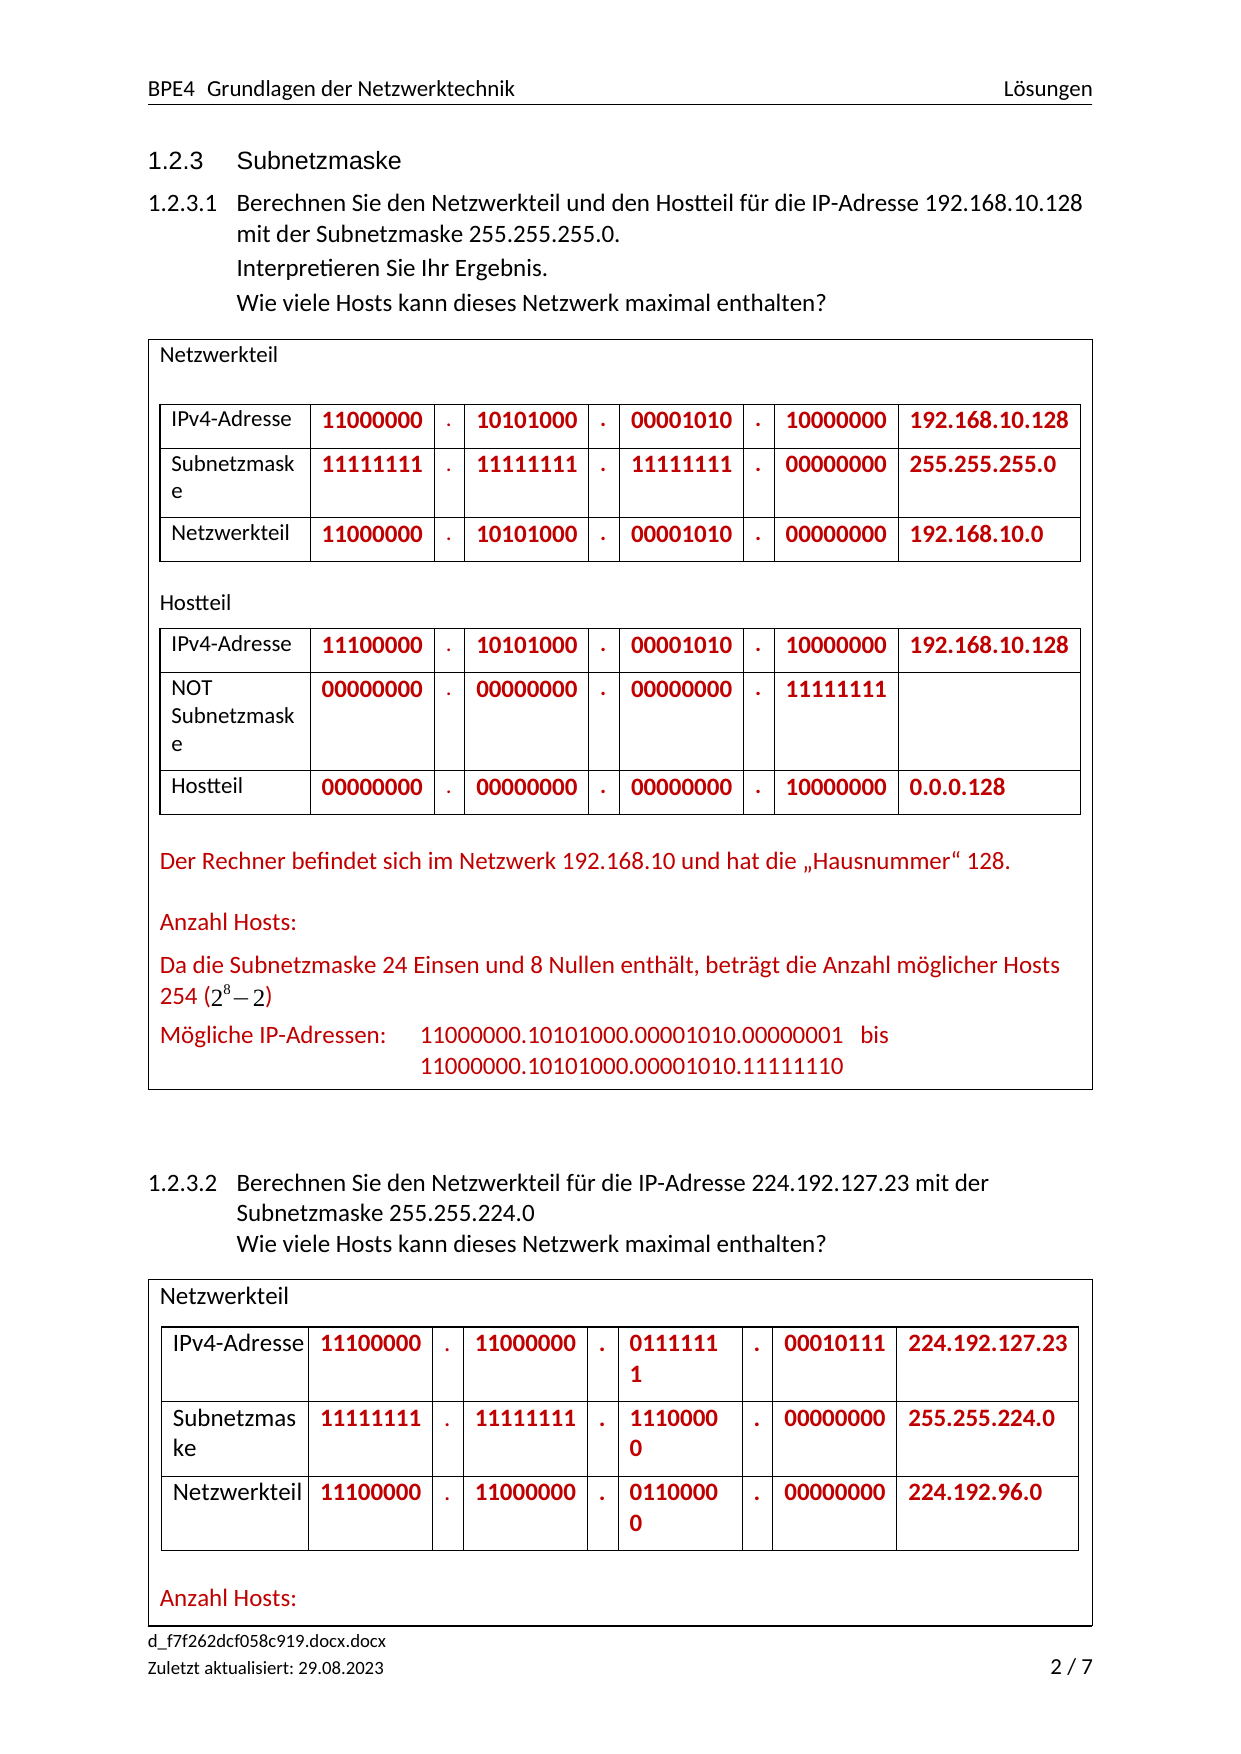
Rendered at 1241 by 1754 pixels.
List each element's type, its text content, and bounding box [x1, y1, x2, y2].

subtitle 1.2.3 Subnetzmaske [148, 146, 1092, 175]
subtitle 1.2.3.1 Berechnen Sie den Netzwerkteil und den Hostteil für die IP-Adresse 192.168.10.128 mit der Subnetzmaske 255.255.255.0. [148, 187, 1092, 248]
subtitle Wie viele Hosts kann dieses Netzwerk maximal enthalten? [236, 287, 1092, 318]
table_header Netzwerkteil Hostteil Der Rechner befindet sich im Netzwerk 192.168.10 und hat die „Hausnummer“ 128. Anzahl Hosts: Da die Subnetzmaske 24 Einsen und 8 Nullen enthält, beträgt die Anzahl möglicher Hosts 254 () Mögliche IP-Adressen: 11000000.10101000.00001010.00000001 bis 11000000.10101000.00001010.11111110 [149, 340, 1092, 1089]
subtitle 1.2.3.2 Berechnen Sie den Netzwerkteil für die IP-Adresse 224.192.127.23 mit der Subnetzmaske 255.255.224.0 Wie viele Hosts kann dieses Netzwerk maximal enthalten? [148, 1167, 1092, 1258]
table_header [149, 1280, 1092, 1625]
text Interpretieren Sie Ihr Ergebnis. [236, 253, 1092, 283]
